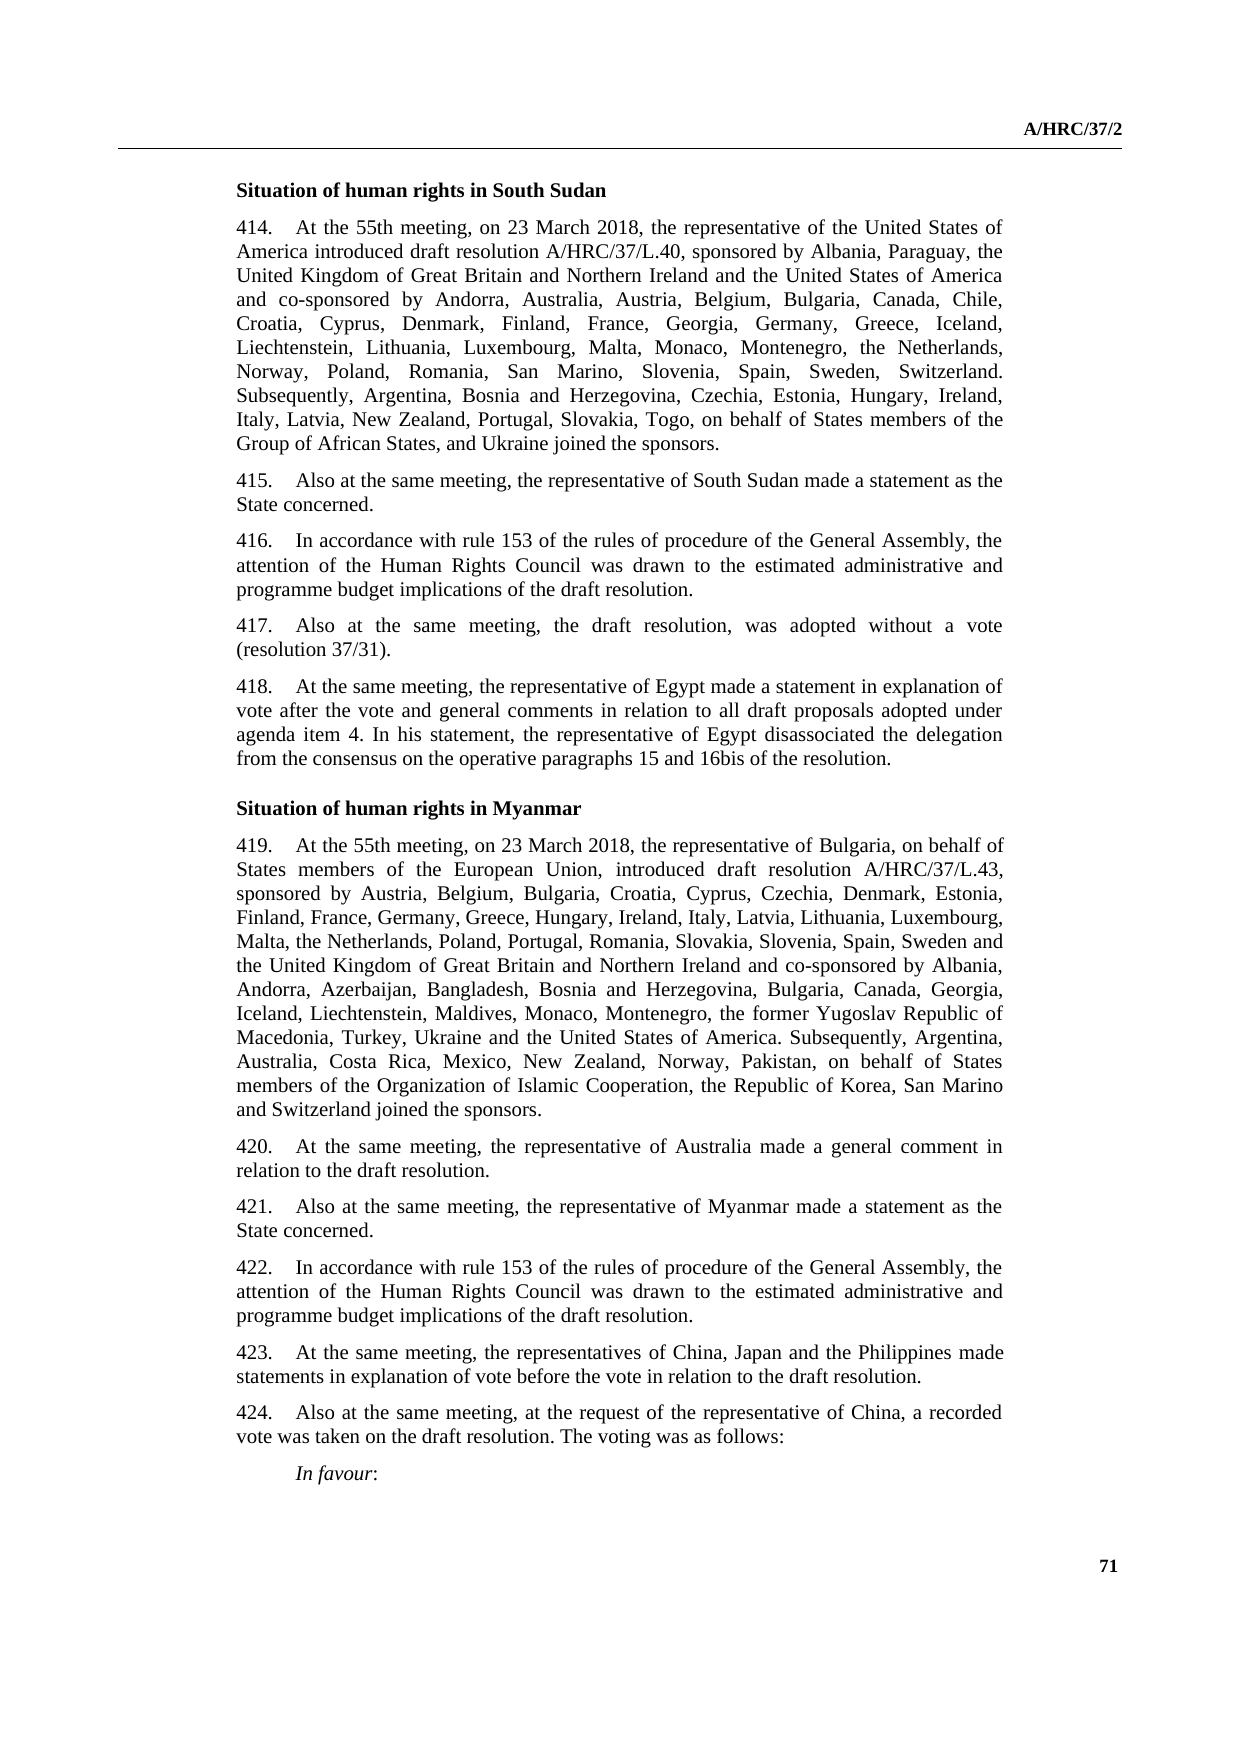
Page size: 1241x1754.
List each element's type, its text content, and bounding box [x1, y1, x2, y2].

text Situation of human rights in Myanmar [118, 795, 1004, 820]
text 418. At the same meeting, the representative of Egypt made a statement in explanation of vote after the vote and general comments in relation to all draft proposals adopted under agenda item 4. In his statement, the representative of Egypt disassociated the delegation from the consensus on the operative paragraphs 15 and 16bis of the resolution. [236, 674, 1004, 770]
text Situation of human rights in South Sudan [118, 177, 1004, 202]
text 422. In accordance with rule 153 of the rules of procedure of the General Assembly, the attention of the Human Rights Council was drawn to the estimated administrative and programme budget implications of the draft resolution. [236, 1255, 1004, 1327]
text 423. At the same meeting, the representatives of China, Japan and the Philippines made statements in explanation of vote before the vote in relation to the draft resolution. [236, 1340, 1004, 1388]
text 424. Also at the same meeting, at the request of the representative of China, a recorded vote was taken on the draft resolution. The voting was as follows: [236, 1400, 1004, 1448]
text 420. At the same meeting, the representative of Australia made a general comment in relation to the draft resolution. [236, 1134, 1004, 1182]
text 415. Also at the same meeting, the representative of South Sudan made a statement as the State concerned. [236, 468, 1004, 516]
text 419. At the 55th meeting, on 23 March 2018, the representative of Bulgaria, on behalf of States members of the European Union, introduced draft resolution A/HRC/37/L.43, sponsored by Austria, Belgium, Bulgaria, Croatia, Cyprus, Czechia, Denmark, Estonia, Finland, France, Germany, Greece, Hungary, Ireland, Italy, Latvia, Lithuania, Luxembourg, Malta, the Netherlands, Poland, Portugal, Romania, Slovakia, Slovenia, Spain, Sweden and the United Kingdom of Great Britain and Northern Ireland and co-sponsored by Albania, Andorra, Azerbaijan, Bangladesh, Bosnia and Herzegovina, Bulgaria, Canada, Georgia, Iceland, Liechtenstein, Maldives, Monaco, Montenegro, the former Yugoslav Republic of Macedonia, Turkey, Ukraine and the United States of America. Subsequently, Argentina, Australia, Costa Rica, Mexico, New Zealand, Norway, Pakistan, on behalf of States members of the Organization of Islamic Cooperation, the Republic of Korea, San Marino and Switzerland joined the sponsors. [236, 832, 1004, 1121]
text In favour: [236, 1461, 1004, 1485]
text 417. Also at the same meeting, the draft resolution, was adopted without a vote (resolution 37/31). [236, 613, 1004, 661]
text 421. Also at the same meeting, the representative of Myanmar made a statement as the State concerned. [236, 1194, 1004, 1242]
text 414. At the 55th meeting, on 23 March 2018, the representative of the United States of America introduced draft resolution A/HRC/37/L.40, sponsored by Albania, Paraguay, the United Kingdom of Great Britain and Northern Ireland and the United States of America and co-sponsored by Andorra, Australia, Austria, Belgium, Bulgaria, Canada, Chile, Croatia, Cyprus, Denmark, Finland, France, Georgia, Germany, Greece, Iceland, Liechtenstein, Lithuania, Luxembourg, Malta, Monaco, Montenegro, the Netherlands, Norway, Poland, Romania, San Marino, Slovenia, Spain, Sweden, Switzerland. Subsequently, Argentina, Bosnia and Herzegovina, Czechia, Estonia, Hungary, Ireland, Italy, Latvia, New Zealand, Portugal, Slovakia, Togo, on behalf of States members of the Group of African States, and Ukraine joined the sponsors. [236, 215, 1004, 455]
text 416. In accordance with rule 153 of the rules of procedure of the General Assembly, the attention of the Human Rights Council was drawn to the estimated administrative and programme budget implications of the draft resolution. [236, 528, 1004, 601]
